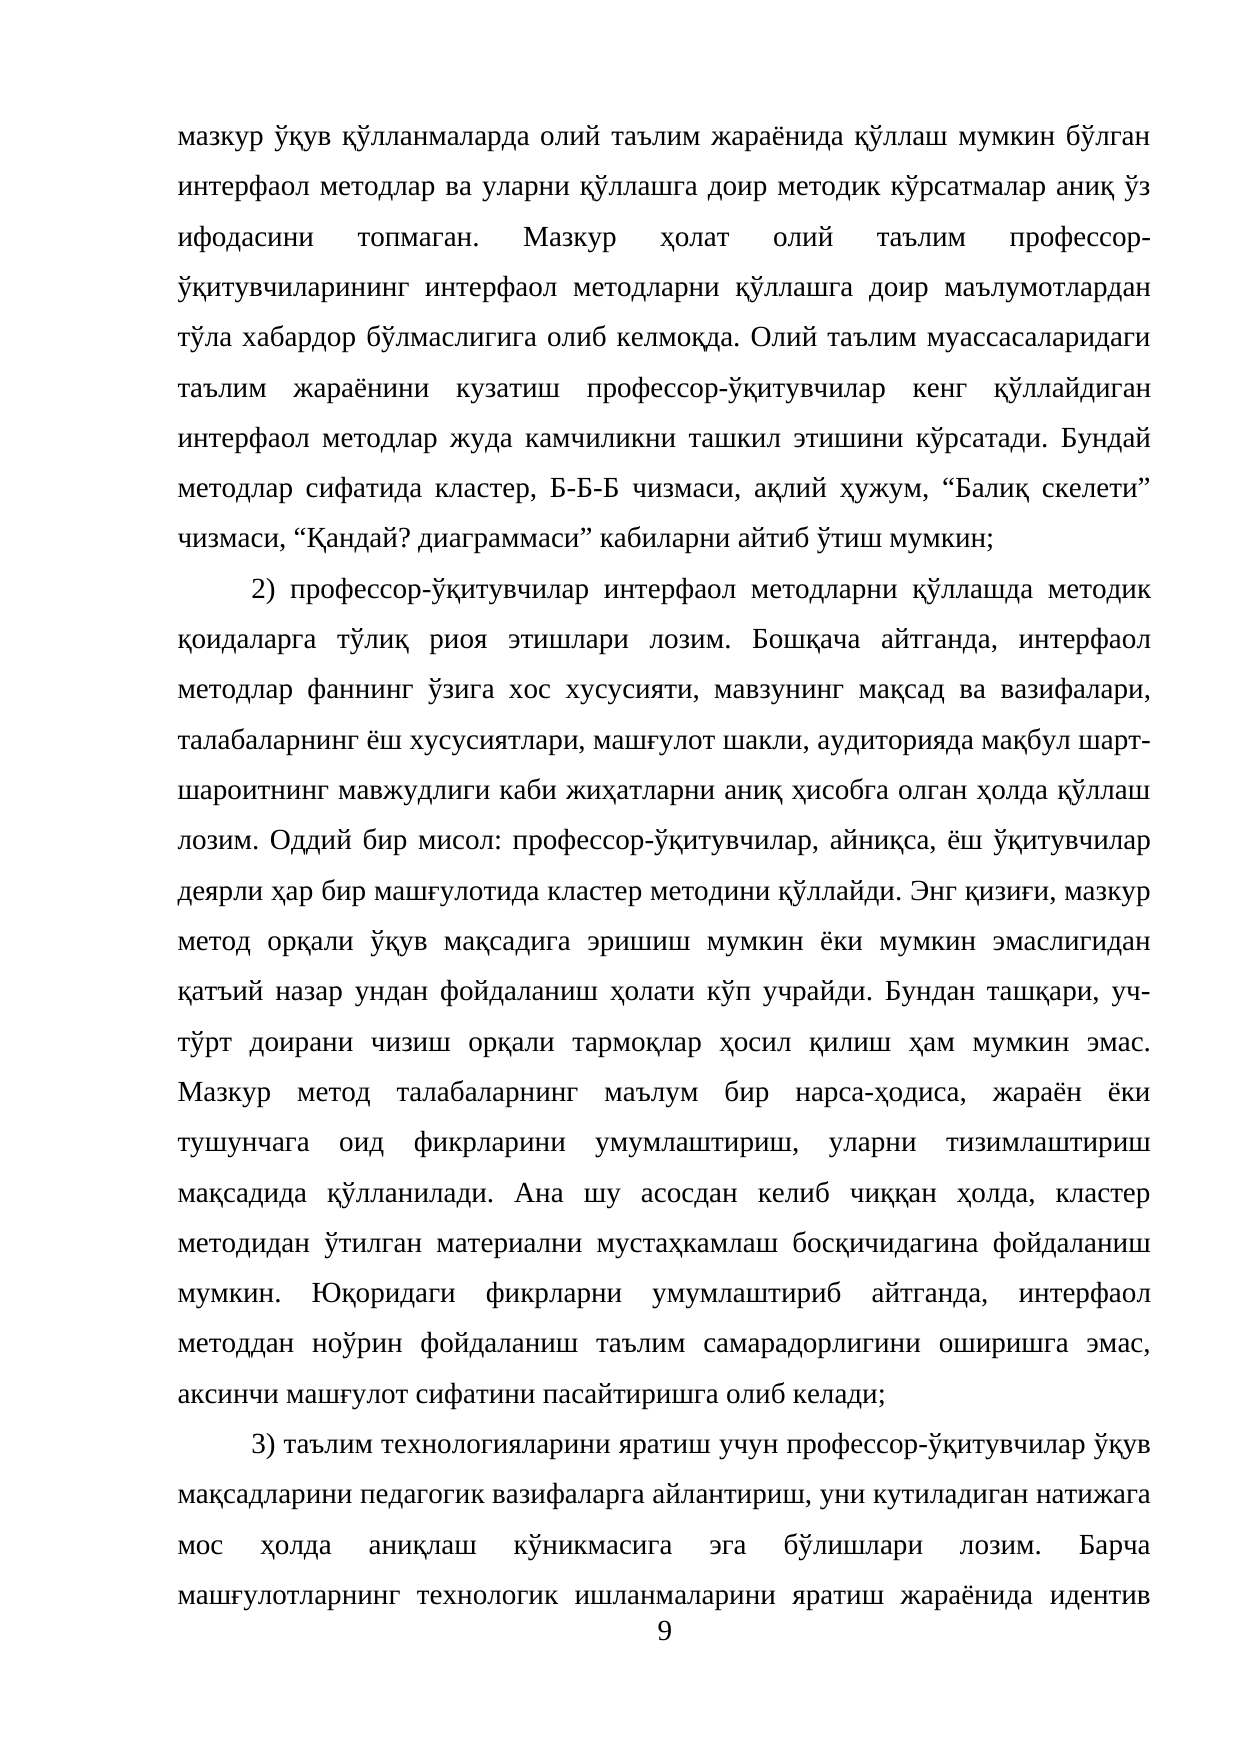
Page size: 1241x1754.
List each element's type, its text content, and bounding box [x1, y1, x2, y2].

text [177, 1426, 1152, 1611]
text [177, 118, 1152, 554]
text 2) профессор-ўқитувчилар интерфаол методларни қўллашда методик қоидаларга тўлиқ риоя этишлари лозим. Бошқача айтганда, интерфаол методлар фаннинг ўзига хос хусусияти, мавзунинг мақсад ва вазифалари, талабаларнинг ёш хусусиятлари, машғулот шакли, аудиторияда мақбул шарт-шароитнинг мавжудлиги каби жиҳатларни аниқ ҳисобга олган ҳолда қўллаш лозим. Оддий бир мисол: профессор-ўқитувчилар, айниқса, ёш ўқитувчилар деярли ҳар бир машғулотида кластер методини қўллайди. Энг қизиғи, мазкур метод орқали ўқув мақсадига эришиш мумкин ёки мумкин эмаслигидан қатъий назар ундан фойдаланиш ҳолати кўп учрайди. Бундан ташқари, уч-тўрт доирани чизиш орқали тармоқлар ҳосил қилиш ҳам мумкин эмас. Мазкур метод талабаларнинг маълум бир нарса-ҳодиса, жараён ёки тушунчага оид фикрларини умумлаштириш, уларни тизимлаштириш мақсадида қўлланилади. Ана шу асосдан келиб чиққан ҳолда, кластер методидан ўтилган материални мустаҳкамлаш босқичидагина фойдаланиш мумкин. Юқоридаги фикрларни умумлаштириб айтганда, интерфаол методдан ноўрин фойдаланиш таълим самарадорлигини оширишга эмас, аксинчи машғулот сифатини пасайтиришга олиб келади; [177, 571, 1152, 1409]
